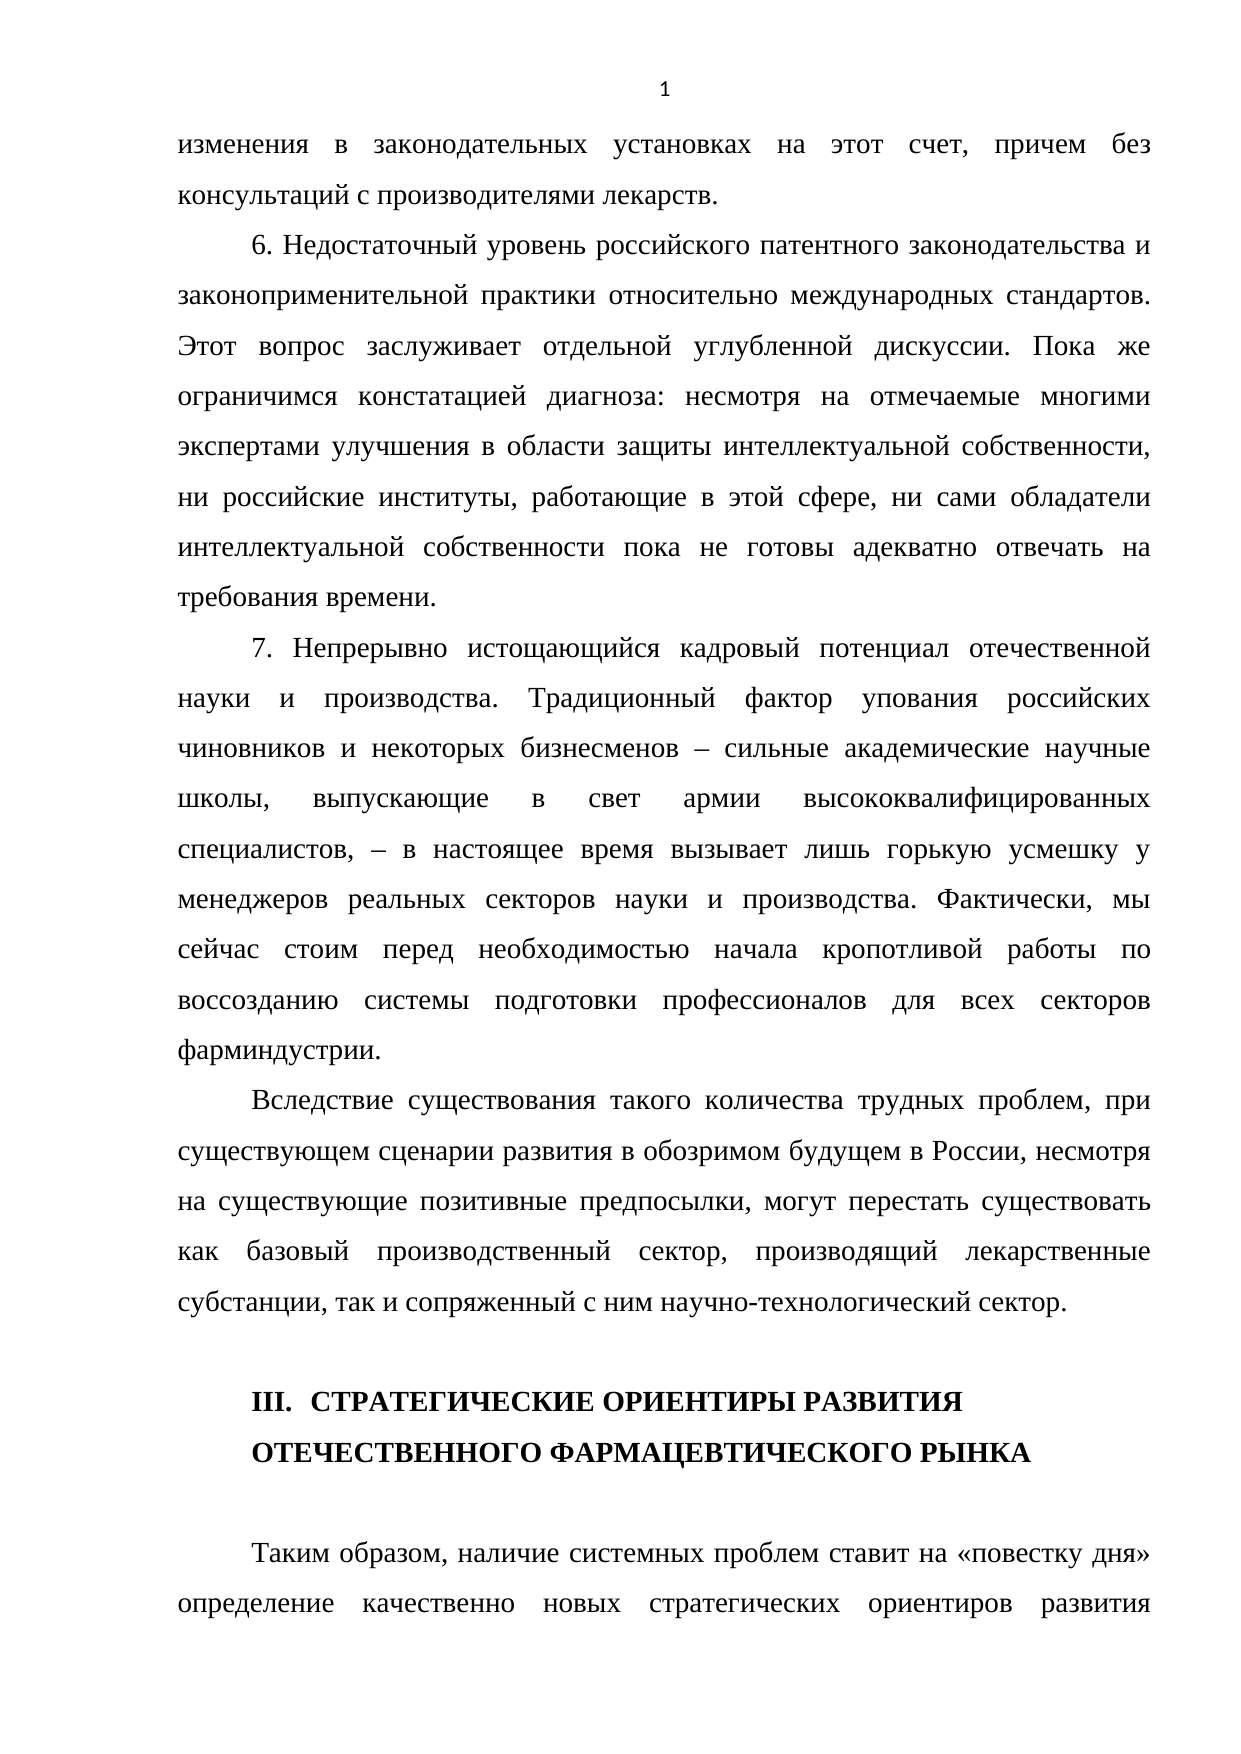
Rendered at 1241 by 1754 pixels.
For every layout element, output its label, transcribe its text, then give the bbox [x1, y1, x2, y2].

list Стратегические ориентиры развития отечественного фармацевтического рынка [251, 1384, 1152, 1468]
text 6. Недостаточный уровень российского патентного законодательства и законоприменительной практики относительно международных стандартов. Этот вопрос заслуживает отдельной углубленной дискуссии. Пока же ограничимся констатацией диагноза: несмотря на отмечаемые многими экспертами улучшения в области защиты интеллектуальной собственности, ни российские институты, работающие в этой сфере, ни сами обладатели интеллектуальной собственности пока не готовы адекватно отвечать на требования времени. [177, 227, 1152, 613]
text 7. Непрерывно истощающийся кадровый потенциал отечественной науки и производства. Традиционный фактор упования российских чиновников и некоторых бизнесменов – сильные академические научные школы, выпускающие в свет армии высококвалифицированных специалистов, – в настоящее время вызывает лишь горькую усмешку у менеджеров реальных секторов науки и производства. Фактически, мы сейчас стоим перед необходимостью начала кропотливой работы по воссозданию системы подготовки профессионалов для всех секторов фарминдустрии. [177, 630, 1152, 1066]
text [177, 127, 1152, 210]
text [177, 1535, 1152, 1619]
text Вследствие существования такого количества трудных проблем, при существующем сценарии развития в обозримом будущем в России, несмотря на существующие позитивные предпосылки, могут перестать существовать как базовый производственный сектор, производящий лекарственные субстанции, так и сопряженный с ним научно-технологический сектор. [177, 1082, 1152, 1317]
